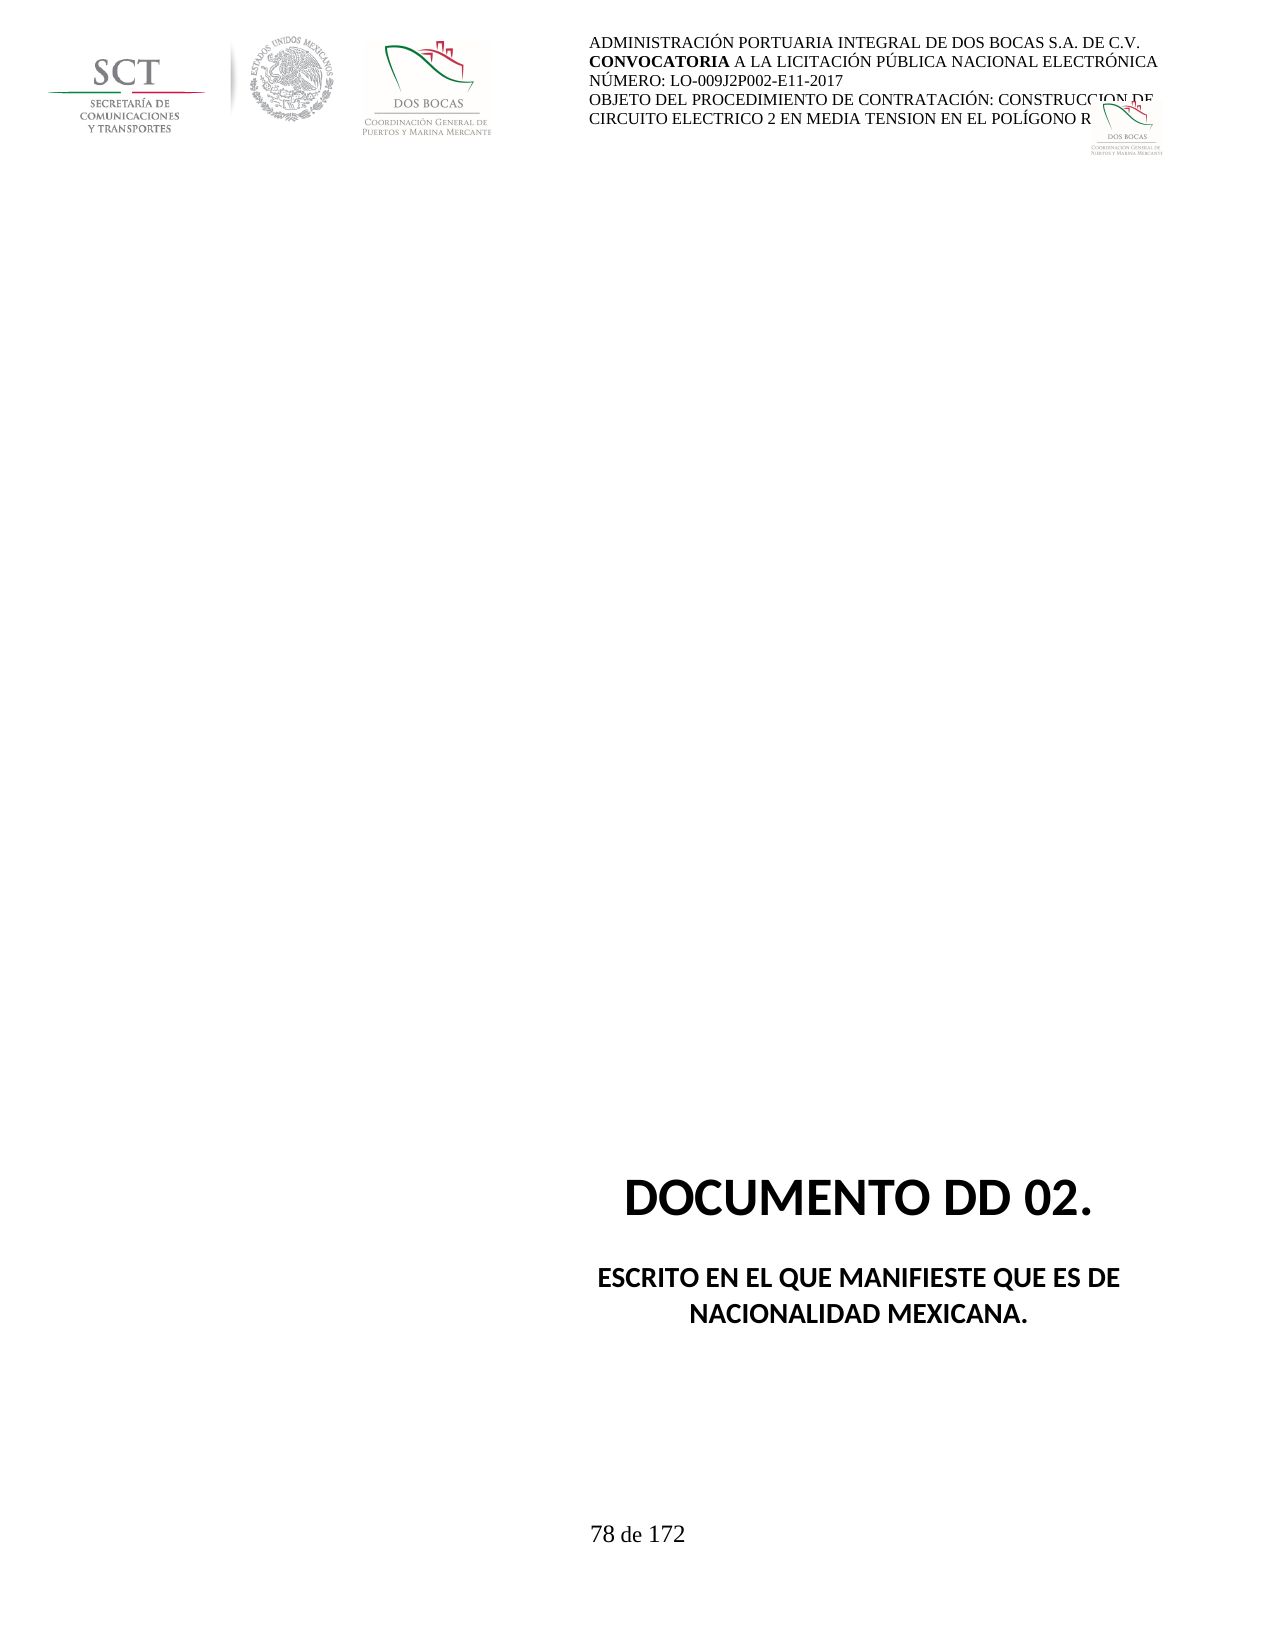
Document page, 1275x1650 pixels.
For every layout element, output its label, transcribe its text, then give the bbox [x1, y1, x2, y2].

picture [1090, 101, 1163, 155]
text ESCRITO EN EL QUE MANIFIESTE QUE ES DE [555, 1259, 1162, 1295]
picture [32, 21, 342, 137]
picture [362, 41, 492, 137]
text NACIONALIDAD MEXICANA. [555, 1295, 1162, 1331]
text DOCUMENTO DD 02. [555, 1162, 1162, 1229]
